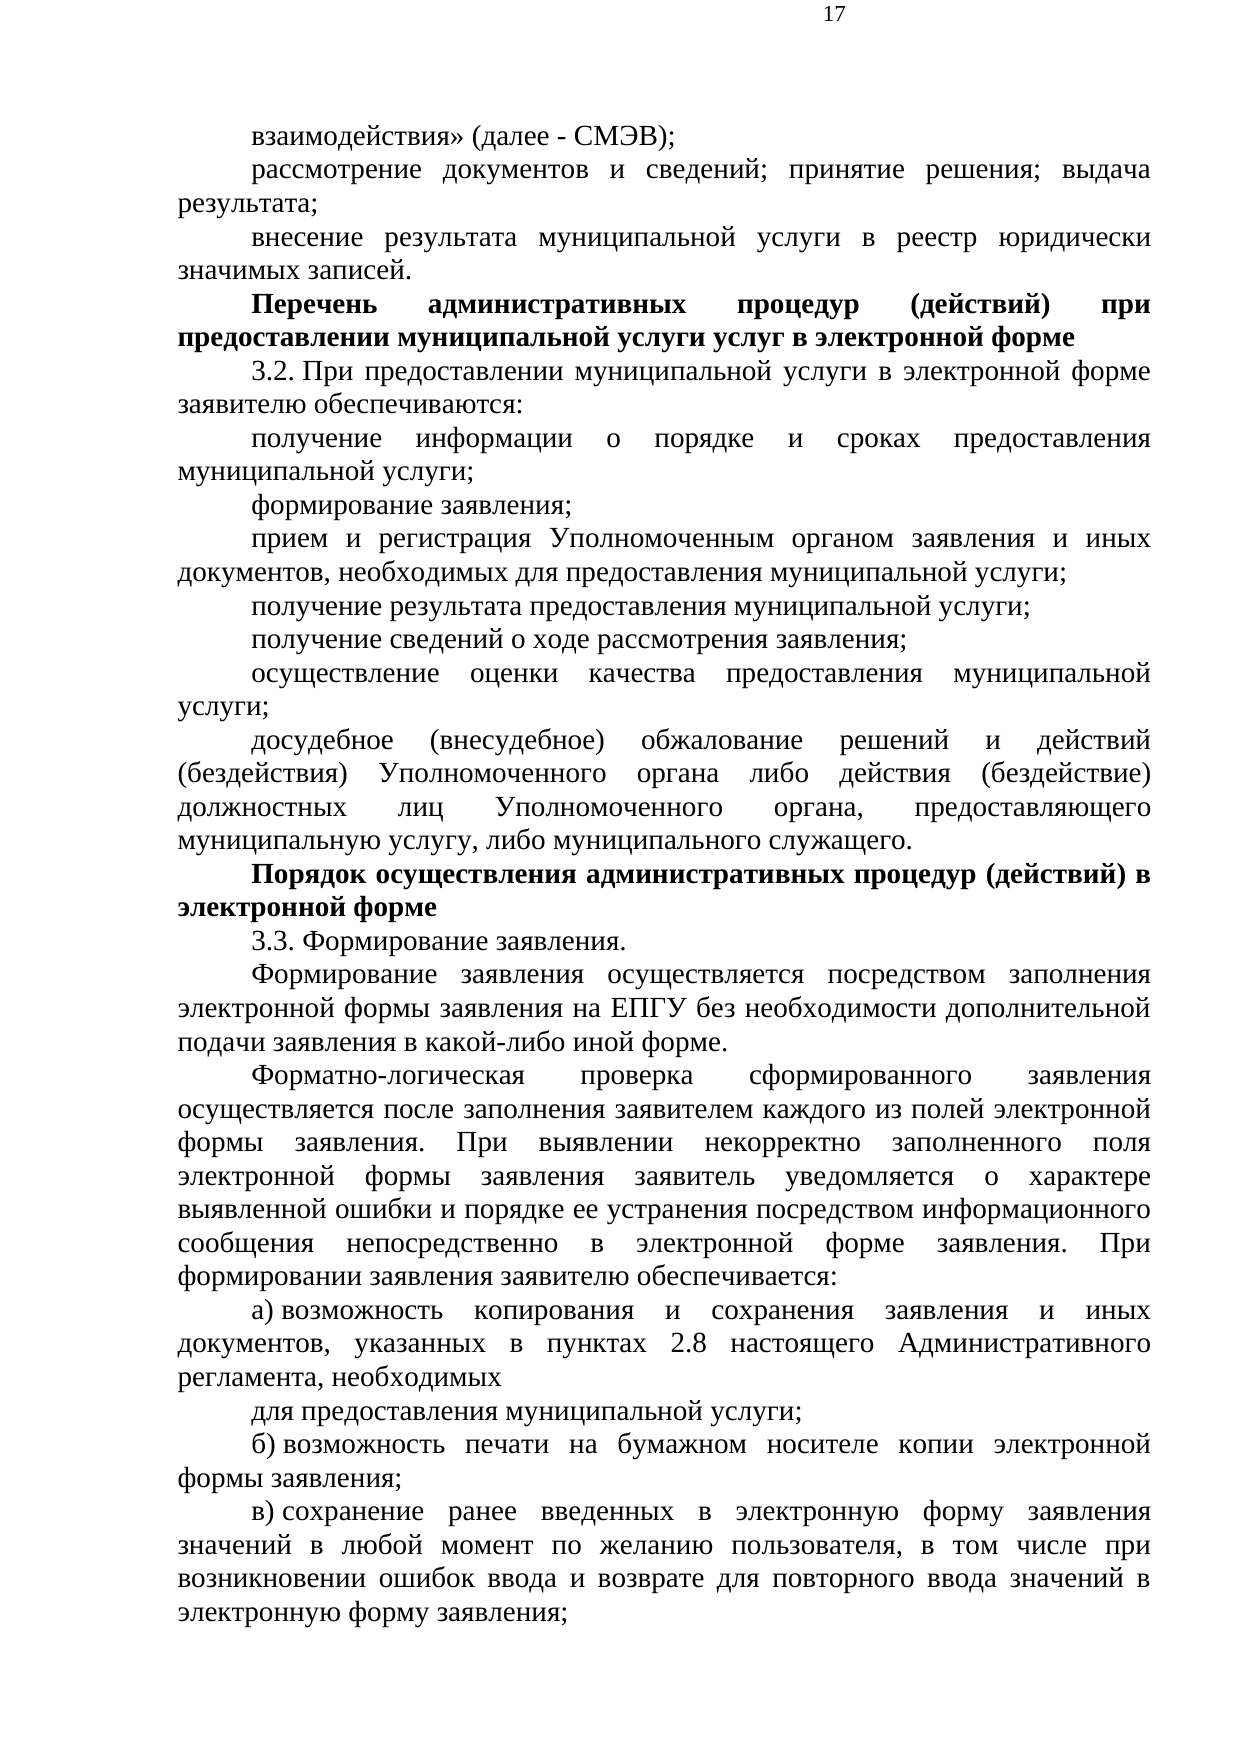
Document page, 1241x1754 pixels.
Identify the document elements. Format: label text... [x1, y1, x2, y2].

text получение сведений о ходе рассмотрения заявления; [177, 621, 1152, 655]
text Перечень административных процедур (действий) при предоставлении муниципальной услуги услуг в электронной форме [177, 286, 1152, 353]
text прием и регистрация Уполномоченным органом заявления и иных документов, необходимых для предоставления муниципальной услуги; [177, 521, 1152, 588]
text 3.3. Формирование заявления. [177, 923, 1152, 957]
text внесение результата муниципальной услуги в реестр юридически значимых записей. [177, 219, 1152, 286]
text осуществление оценки качества предоставления муниципальной услуги; [177, 655, 1152, 722]
text получение информации о порядке и сроках предоставления муниципальной услуги; [177, 420, 1152, 487]
text Формирование заявления осуществляется посредством заполнения электронной формы заявления на ЕПГУ без необходимости дополнительной подачи заявления в какой-либо иной форме. [177, 957, 1152, 1057]
text Порядок осуществления административных процедур (действий) в электронной форме [177, 856, 1152, 923]
text в) сохранение ранее введенных в электронную форму заявления значений в любой момент по желанию пользователя, в том числе при возникновении ошибок ввода и возврате для повторного ввода значений в электронную форму заявления; [177, 1493, 1152, 1627]
text а) возможность копирования и сохранения заявления и иных документов, указанных в пунктах 2.8 настоящего Административного регламента, необходимых [177, 1292, 1152, 1393]
text получение результата предоставления муниципальной услуги; [177, 588, 1152, 621]
text формирование заявления; [177, 487, 1152, 521]
text рассмотрение документов и сведений; принятие решения; выдача результата; [177, 152, 1152, 219]
text взаимодействия» (далее - СМЭВ); [177, 118, 1152, 152]
text 3.2. При предоставлении муниципальной услуги в электронной форме заявителю обеспечиваются: [177, 353, 1152, 420]
text Форматно-логическая проверка сформированного заявления осуществляется после заполнения заявителем каждого из полей электронной формы заявления. При выявлении некорректно заполненного поля электронной формы заявления заявитель уведомляется о характере выявленной ошибки и порядке ее устранения посредством информационного сообщения непосредственно в электронной форме заявления. При формировании заявления заявителю обеспечивается: [177, 1057, 1152, 1292]
text для предоставления муниципальной услуги; [177, 1393, 1152, 1426]
text б) возможность печати на бумажном носителе копии электронной формы заявления; [177, 1426, 1152, 1493]
text досудебное (внесудебное) обжалование решений и действий (бездействия) Уполномоченного органа либо действия (бездействие) должностных лиц Уполномоченного органа, предоставляющего муниципальную услугу, либо муниципального служащего. [177, 722, 1152, 856]
